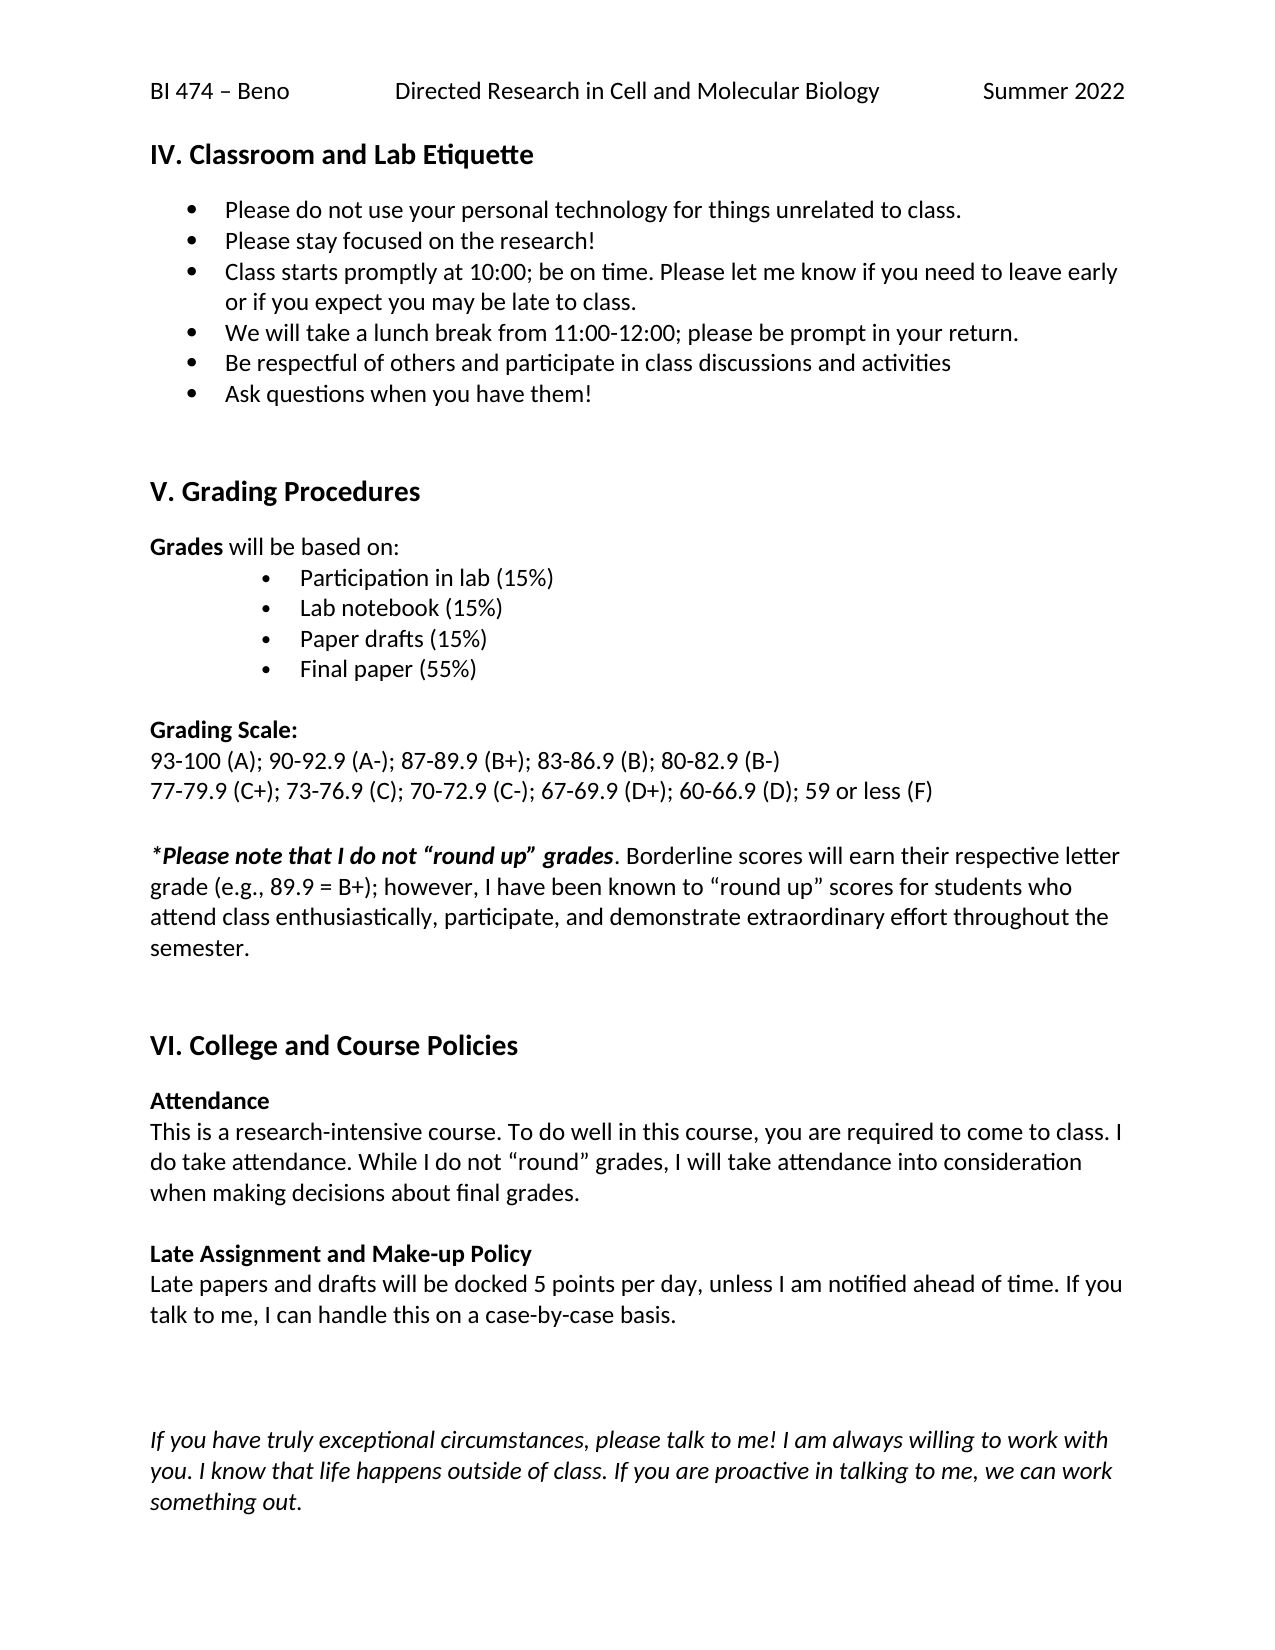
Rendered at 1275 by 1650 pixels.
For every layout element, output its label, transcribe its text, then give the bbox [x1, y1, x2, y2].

list Final paper (55%) [262, 653, 1125, 684]
text This is a research-intensive course. To do well in this course, you are required to come to class. I do take attendance. While I do not “round” grades, I will take attendance into consideration when making decisions about final grades. [150, 1116, 1125, 1207]
list Please stay focused on the research! [187, 225, 1125, 256]
list Ask questions when you have them! [187, 378, 1125, 408]
text VI. College and Course Policies [150, 1027, 1125, 1062]
list Lab notebook (15%) [262, 592, 1125, 623]
list We will take a lunch break from 11:00-12:00; please be prompt in your return. [187, 317, 1125, 347]
text IV. Classroom and Lab Etiquette [150, 136, 1125, 172]
text Grades will be based on: [150, 531, 1125, 562]
text Late Assignment and Make-up Policy [150, 1238, 1125, 1268]
text *Please note that I do not “round up” grades. Borderline scores will earn their respective letter grade (e.g., 89.9 = B+); however, I have been known to “round up” scores for students who attend class enthusiastically, participate, and demonstrate extraordinary effort throughout the semester. [150, 840, 1125, 993]
text Late papers and drafts will be docked 5 points per day, unless I am notified ahead of time. If you talk to me, I can handle this on a case-by-case basis. [150, 1268, 1125, 1329]
list Participation in lab (15%) [262, 562, 1125, 592]
text Attendance [150, 1085, 1125, 1116]
list Paper drafts (15%) [262, 623, 1125, 653]
text Grading Scale: 93-100 (A); 90-92.9 (A-); 87-89.9 (B+); 83-86.9 (B); 80-82.9 (B-) 77-79.9 (C+); 73-76.9 (C); 70-72.9 (C-); 67-69.9 (D+); 60-66.9 (D); 59 or less (F) [150, 714, 1125, 806]
text If you have truly exceptional circumstances, please talk to me! I am always willing to work with you. I know that life happens outside of class. If you are proactive in talking to me, we can work something out. [150, 1424, 1125, 1516]
list Please do not use your personal technology for things unrelated to class. [187, 194, 1125, 225]
list Be respectful of others and participate in class discussions and activities [187, 347, 1125, 378]
list Class starts promptly at 10:00; be on time. Please let me know if you need to leave early or if you expect you may be late to class. [187, 256, 1125, 317]
text V. Grading Procedures [150, 473, 1125, 508]
